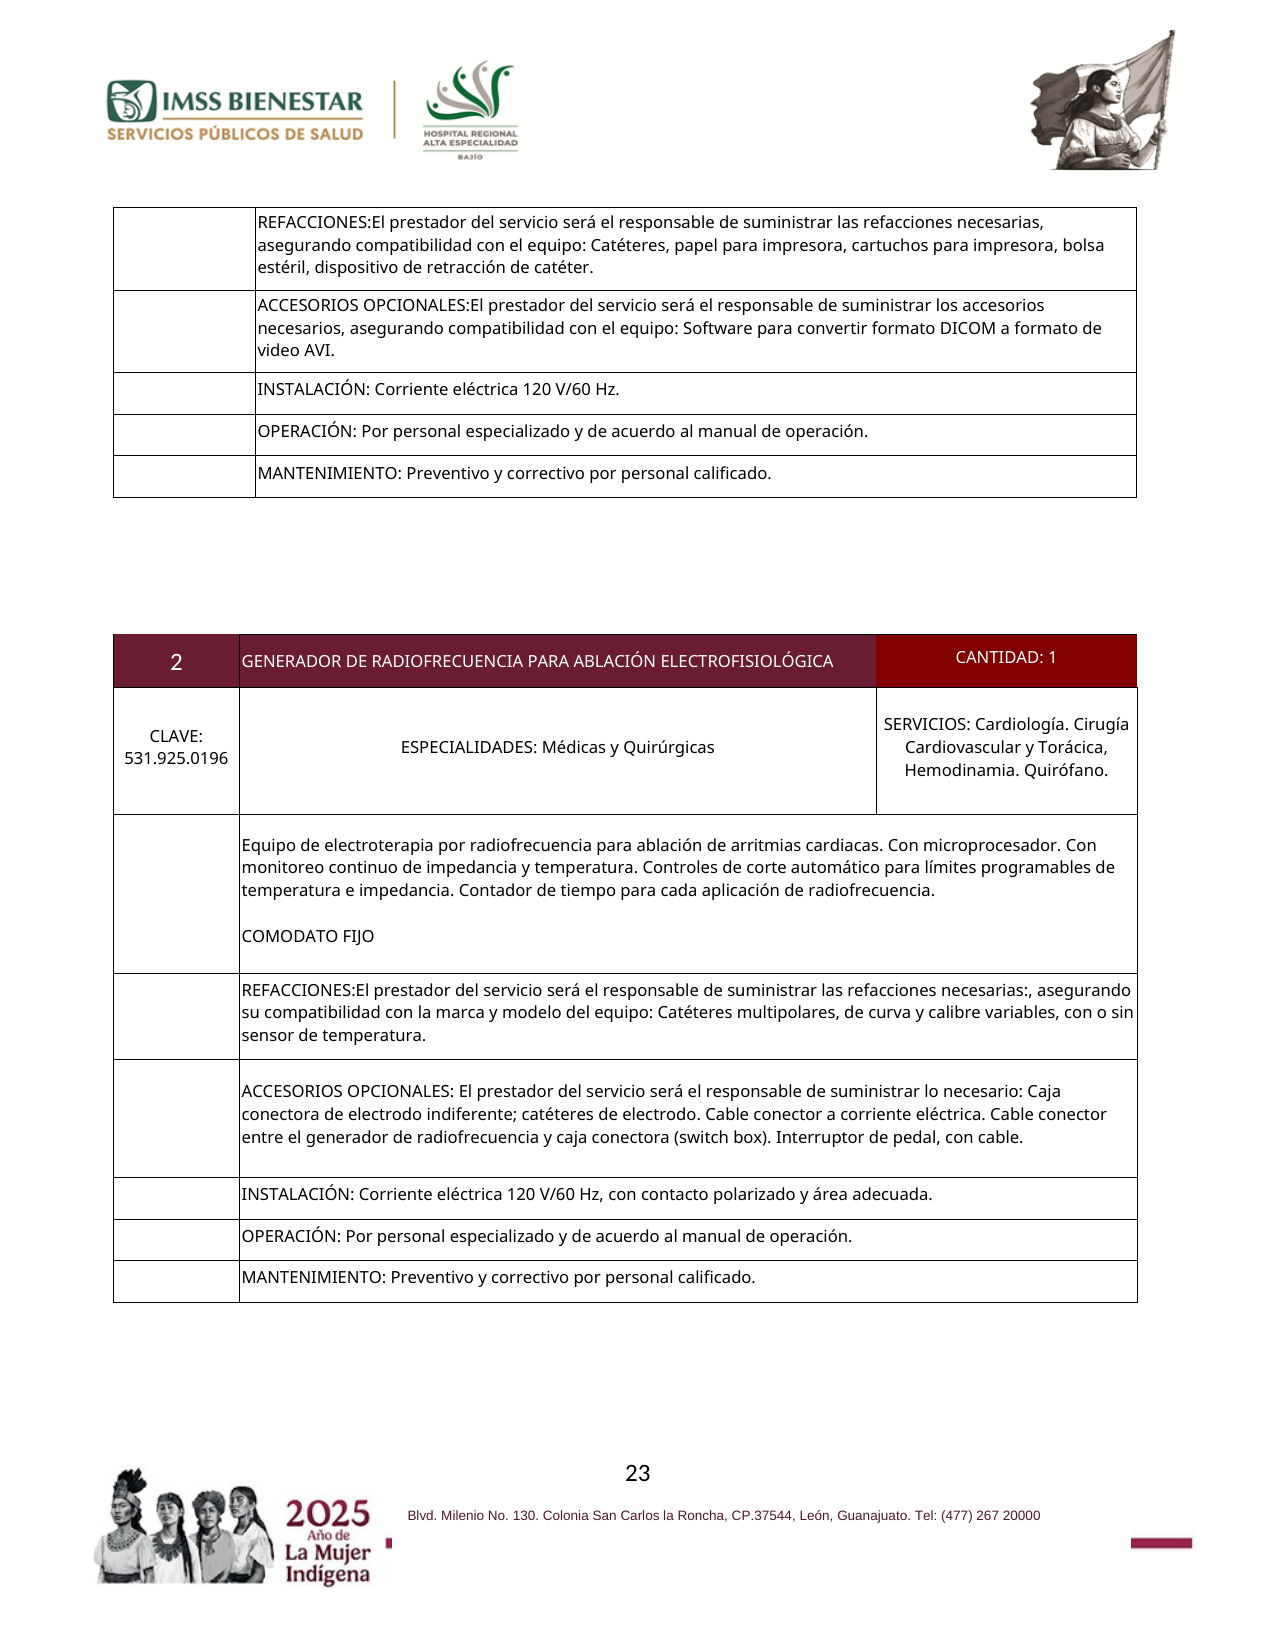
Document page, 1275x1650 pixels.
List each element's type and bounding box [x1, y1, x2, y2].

picture [93, 1456, 1196, 1588]
picture [93, 30, 1181, 171]
